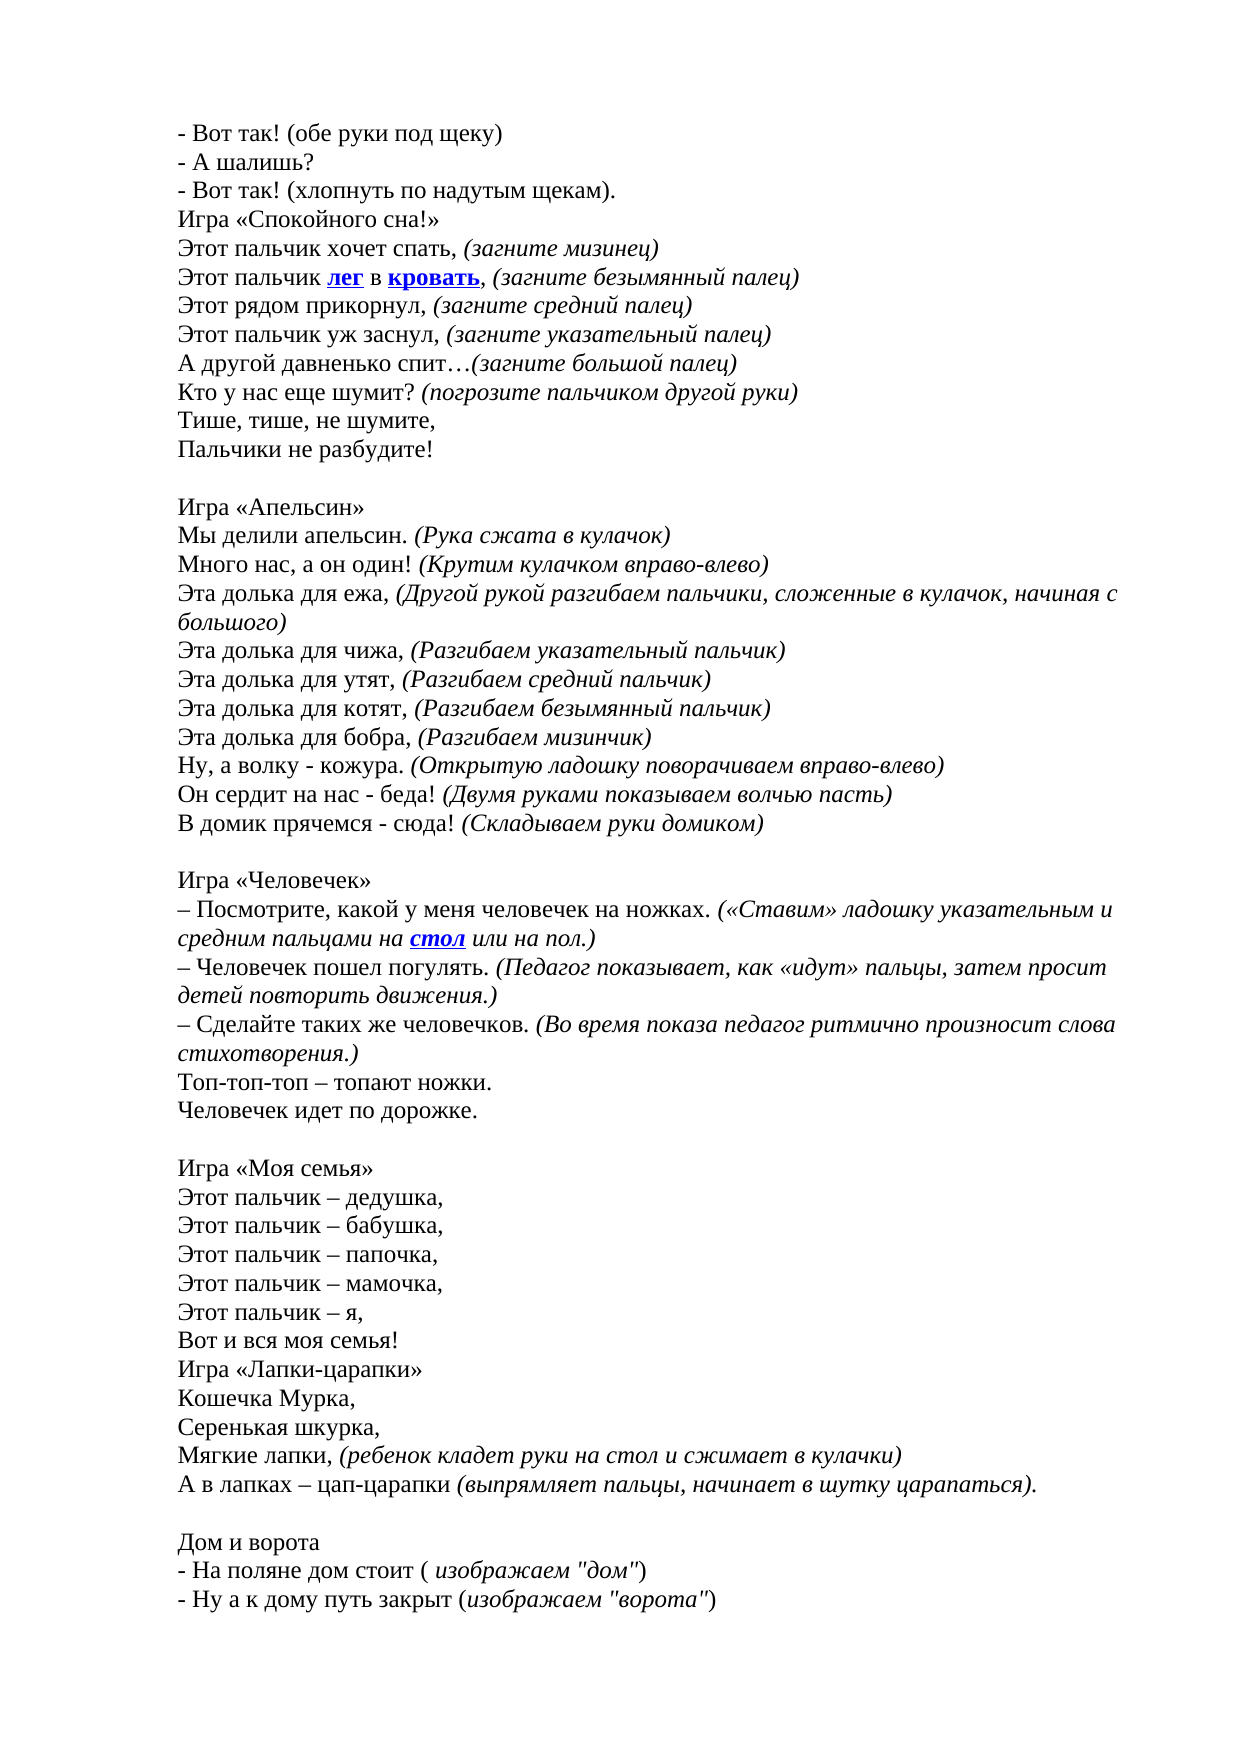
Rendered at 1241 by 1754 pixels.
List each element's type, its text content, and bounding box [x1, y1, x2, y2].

text Игра «Апельсин» [177, 492, 1152, 521]
text Этот пальчик – дедушка, Этот пальчик – бабушка, Этот пальчик – папочка, Этот пальчик – мамочка, Этот пальчик – я, Вот и вся моя семья! [177, 1182, 1152, 1354]
text Игра «Моя семья» [177, 1153, 1152, 1182]
text – Посмотрите, какой у меня человечек на ножках. («Ставим» ладошку указательным и средним пальцами на стол или на пол.) – Человечек пошел погулять. (Педагог показывает, как «идут» пальцы, затем просит детей повторить движения.) – Сделайте таких же человечков. (Во время показа педагог ритмично произносит слова стихотворения.) Топ-топ-топ – топают ножки. Человечек идет по дорожке. [177, 894, 1152, 1124]
text Мы делили апельсин. (Рука сжата в кулачок) Много нас, а он один! (Крутим кулачком вправо-влево) Эта долька для ежа, (Другой рукой разгибаем пальчики, сложенные в кулачок, начиная с большого) Эта долька для чижа, (Разгибаем указательный пальчик) Эта долька для утят, (Разгибаем средний пальчик) Эта долька для котят, (Разгибаем безымянный пальчик) Эта долька для бобра, (Разгибаем мизинчик) Ну, а волку - кожура. (Открытую ладошку поворачиваем вправо-влево) Он сердит на нас - беда! (Двумя руками показываем волчью пасть) В домик прячемся - сюда! (Складываем руки домиком) [177, 521, 1152, 837]
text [177, 118, 1152, 204]
text Игра «Лапки-царапки» [177, 1354, 1152, 1383]
text Игра «Человечек» [177, 866, 1152, 894]
text Этот пальчик хочет спать, (загните мизинец) Этот пальчик лег в кровать, (загните безымянный палец) Этот рядом прикорнул, (загните средний палец) Этот пальчик уж заснул, (загните указательный палец) А другой давненько спит…(загните большой палец) Кто у нас еще шумит? (погрозите пальчиком другой руки) Тише, тише, не шумите, Пальчики не разбудите! [177, 233, 1152, 463]
text Игра «Спокойного сна!» [177, 204, 1152, 233]
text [177, 1498, 1152, 1613]
text Кошечка Мурка, Серенькая шкурка, Мягкие лапки, (ребенок кладет руки на стол и сжимает в кулачки) А в лапках – цап-царапки (выпрямляет пальцы, начинает в шутку царапаться). [177, 1383, 1152, 1498]
